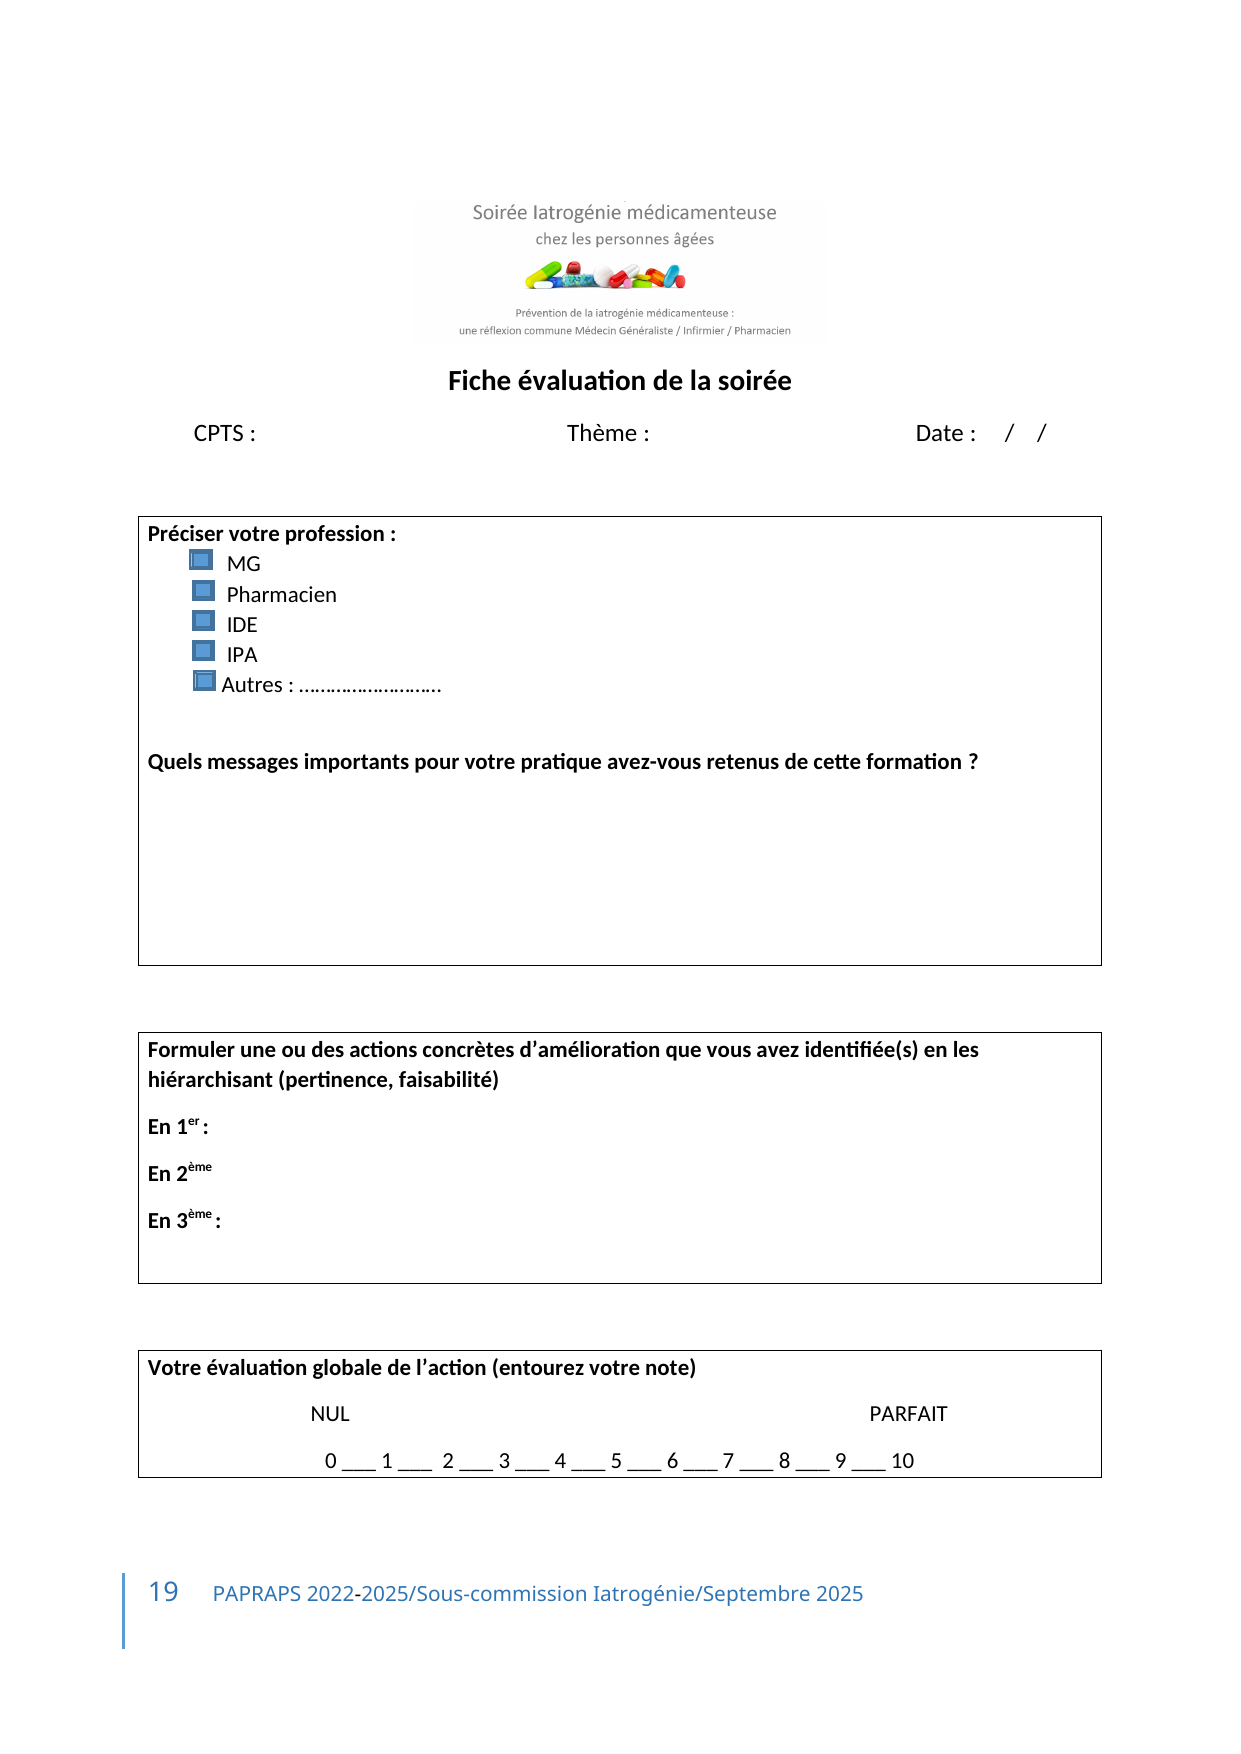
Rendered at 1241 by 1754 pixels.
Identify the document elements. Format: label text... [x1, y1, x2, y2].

text Autres : ……………………… [139, 667, 1101, 698]
picture [413, 201, 827, 344]
text 0 ___ 1 ___ 2 ___ 3 ___ 4 ___ 5 ___ 6 ___ 7 ___ 8 ___ 9 ___ 10 [139, 1443, 1101, 1477]
text IPA [139, 637, 1101, 667]
text Fiche évaluation de la soirée [148, 362, 1093, 398]
text Pharmacien [139, 577, 1101, 607]
text Formuler une ou des actions concrètes d’amélioration que vous avez identifiée(s) en les hiérarchisant (pertinence, faisabilité) [139, 1033, 1101, 1093]
text En 3ème : [139, 1203, 1101, 1234]
text NUL PARFAIT [139, 1396, 1101, 1428]
text MG [139, 546, 1101, 577]
text CPTS : Thème : Date : / / [148, 417, 1093, 448]
text Quels messages importants pour votre pratique avez-vous retenus de cette formation ? [139, 744, 1101, 776]
text En 2ème [139, 1156, 1101, 1187]
text En 1er : [139, 1109, 1101, 1140]
text Préciser votre profession : [139, 517, 1101, 546]
text Votre évaluation globale de l’action (entourez votre note) [139, 1351, 1101, 1381]
text IDE [139, 607, 1101, 637]
